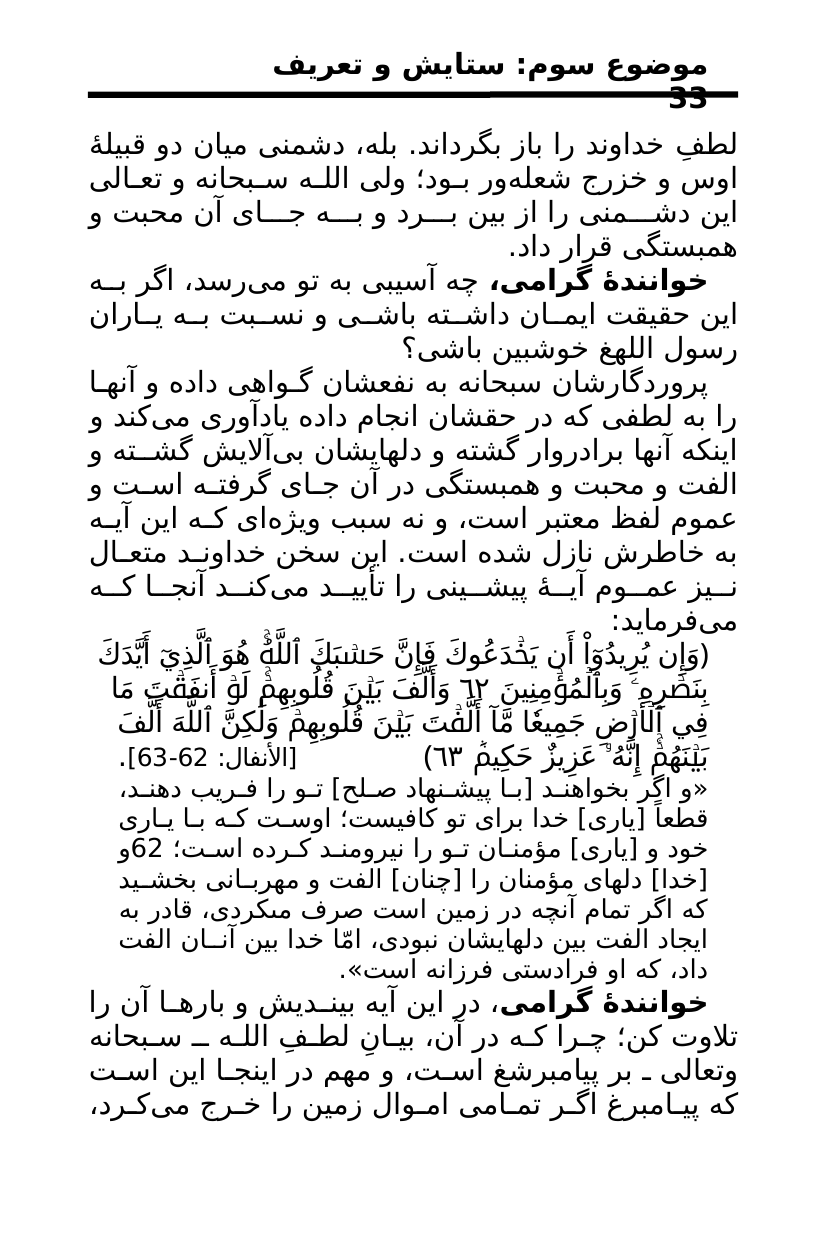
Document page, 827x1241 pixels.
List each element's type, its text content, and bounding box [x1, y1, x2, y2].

text ﴿وَإِن يُرِيدُوٓاْ أَن يَخۡدَعُوكَ فَإِنَّ حَسۡبَكَ ٱللَّهُۚ هُوَ ٱلَّذِيٓ أَيَّدَكَ بِنَصۡرِهِۦ وَبِٱلۡمُؤۡمِنِينَ ٦٢ وَأَلَّفَ بَيۡنَ قُلُوبِهِمۡۚ لَوۡ أَنفَقۡتَ مَا فِي ٱلۡأَرۡضِ جَمِيعٗا مَّآ أَلَّفۡتَ بَيۡنَ قُلُوبِهِمۡ وَلَٰكِنَّ ٱللَّهَ أَلَّفَ بَيۡنَهُمۡۚ إِنَّهُۥ عَزِيزٌ حَكِيمٞ ٦٣﴾ [الأنفال: 62-63]. [118, 637, 708, 773]
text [89, 985, 738, 1121]
text خوانندۀ گرامی،‌ چه آسیبی به تو می‌رسد، اگر به این حقیقت ایمان داشته باشی و نسبت به یاران رسول اللهغ خوشبین باشی؟ [89, 263, 738, 365]
text پروردگارشان سبحانه به نفعشان گواهی داده و آنها را به لطفی که در حقشان انجام داده یادآوری می‌کند و اینکه آنها برادروار گشته و دلهایشان بی‌آلایش گشته و الفت و محبت و همبستگی در آن جای گرفته است و عموم لفظ معتبر است، و نه سبب ویژه‌ای که این آیه به خاطرش نازل شده است. این سخن خداوند متعال نیز عموم آیهٔ پیشینی را تأیید می‌کند آنجا که می‌فرماید: [89, 365, 738, 637]
text «و اگر بخواهند [با پيشنهاد صلح] تو را فريب دهند، قطعاً [يارى] خدا براى تو كافيست؛ اوست كه با يارى خود و [يارى] مؤمنان تو را نيرومند كرده است؛ 62و [خدا] دلهاى مؤمنان را [چنان] الفت و مهربانى بخشيد كه اگر تمام آنچه در زمين است صرف مى‏كردى، قادر به ايجاد الفت بين دلهايشان نبودى، امّا خدا بين آنان الفت داد، كه او فرادستى فرزانه است». [118, 773, 708, 985]
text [89, 128, 738, 263]
